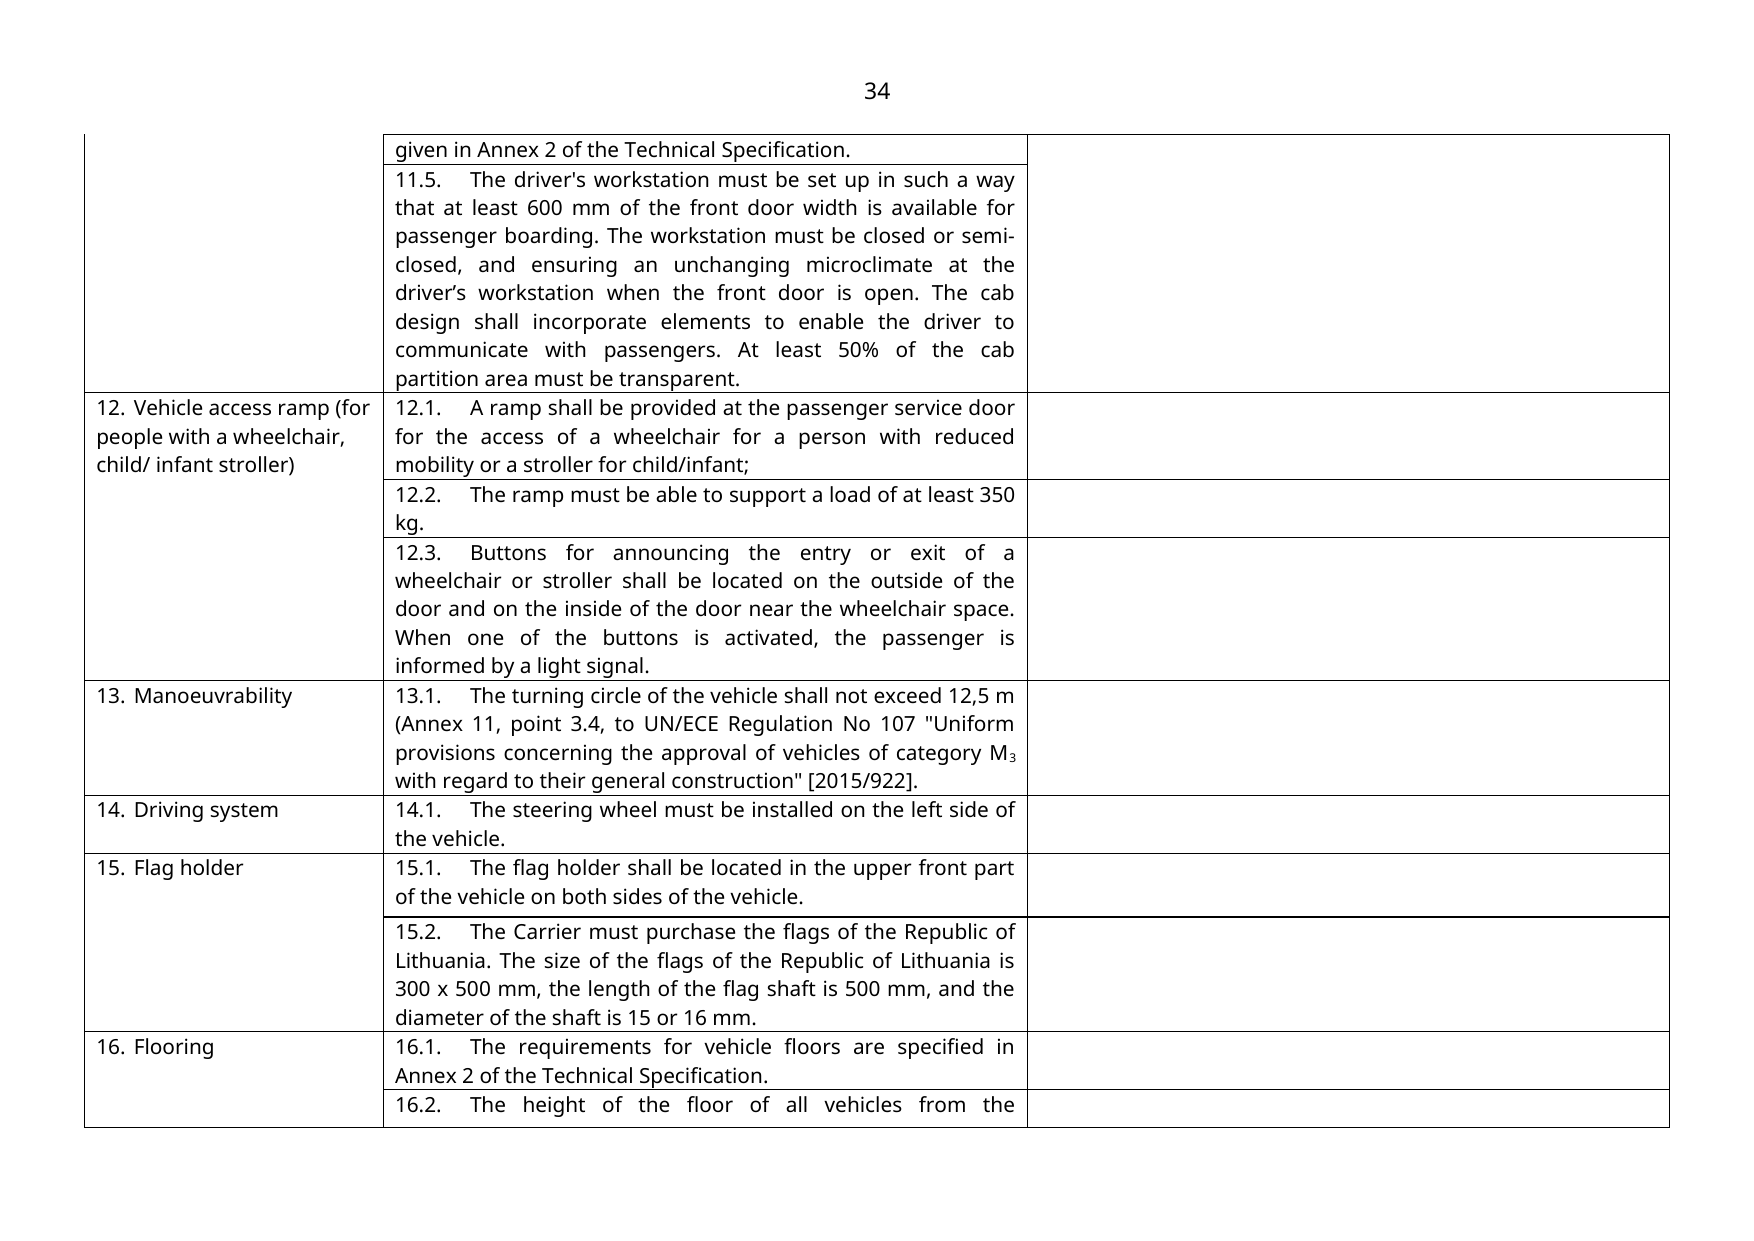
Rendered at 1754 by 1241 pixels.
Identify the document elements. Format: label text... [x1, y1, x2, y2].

table_cell The turning circle of the vehicle shall not exceed 12,5 m (Annex 11, point 3.4, to UN/ECE Regulation No 107 "Uniform provisions concerning the approval of vehicles of category M3 with regard to their general construction" [2015/922]. [384, 681, 1027, 794]
table_cell The driver's workstation must be set up in such a way that at least 600 mm of the front door width is available for passenger boarding. The workstation must be closed or semi-closed, and ensuring an unchanging microclimate at the driver’s workstation when the front door is open. The cab design shall incorporate elements to enable the driver to communicate with passengers. At least 50% of the cab partition area must be transparent. [384, 165, 1027, 392]
table_cell Flag holder [85, 854, 383, 1031]
table_cell Manoeuvrability [85, 681, 383, 794]
table_cell [1028, 135, 1669, 392]
table_cell [1028, 1090, 1669, 1127]
table_cell Vehicle access ramp (for people with a wheelchair, child/ infant stroller) [85, 393, 383, 680]
table_cell Buttons for announcing the entry or exit of a wheelchair or stroller shall be located on the outside of the door and on the inside of the door near the wheelchair space. When one of the buttons is activated, the passenger is informed by a light signal. [384, 538, 1027, 680]
table_cell A ramp shall be provided at the passenger service door for the access of a wheelchair for a person with reduced mobility or a stroller for child/infant; [384, 393, 1027, 479]
table_cell Driving system [85, 796, 383, 852]
table_cell [1028, 538, 1669, 680]
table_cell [384, 1090, 1027, 1127]
table_cell [1028, 796, 1669, 852]
table_cell [1028, 854, 1669, 916]
table_cell The flag holder shall be located in the upper front part of the vehicle on both sides of the vehicle. [384, 854, 1027, 916]
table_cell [384, 135, 1027, 164]
table_cell [1028, 681, 1669, 794]
table_cell Flooring [85, 1032, 383, 1127]
table_cell [1028, 480, 1669, 537]
table_cell [1028, 1032, 1669, 1089]
table_cell The ramp must be able to support a load of at least 350 kg. [384, 480, 1027, 537]
table_cell The requirements for vehicle floors are specified in Annex 2 of the Technical Specification. [384, 1032, 1027, 1089]
table_cell The steering wheel must be installed on the left side of the vehicle. [384, 796, 1027, 852]
table_cell [1028, 918, 1669, 1031]
table_cell [1028, 393, 1669, 479]
table_cell The Carrier must purchase the flags of the Republic of Lithuania. The size of the flags of the Republic of Lithuania is 300 x 500 mm, the length of the flag shaft is 500 mm, and the diameter of the shaft is 15 or 16 mm. [384, 918, 1027, 1031]
